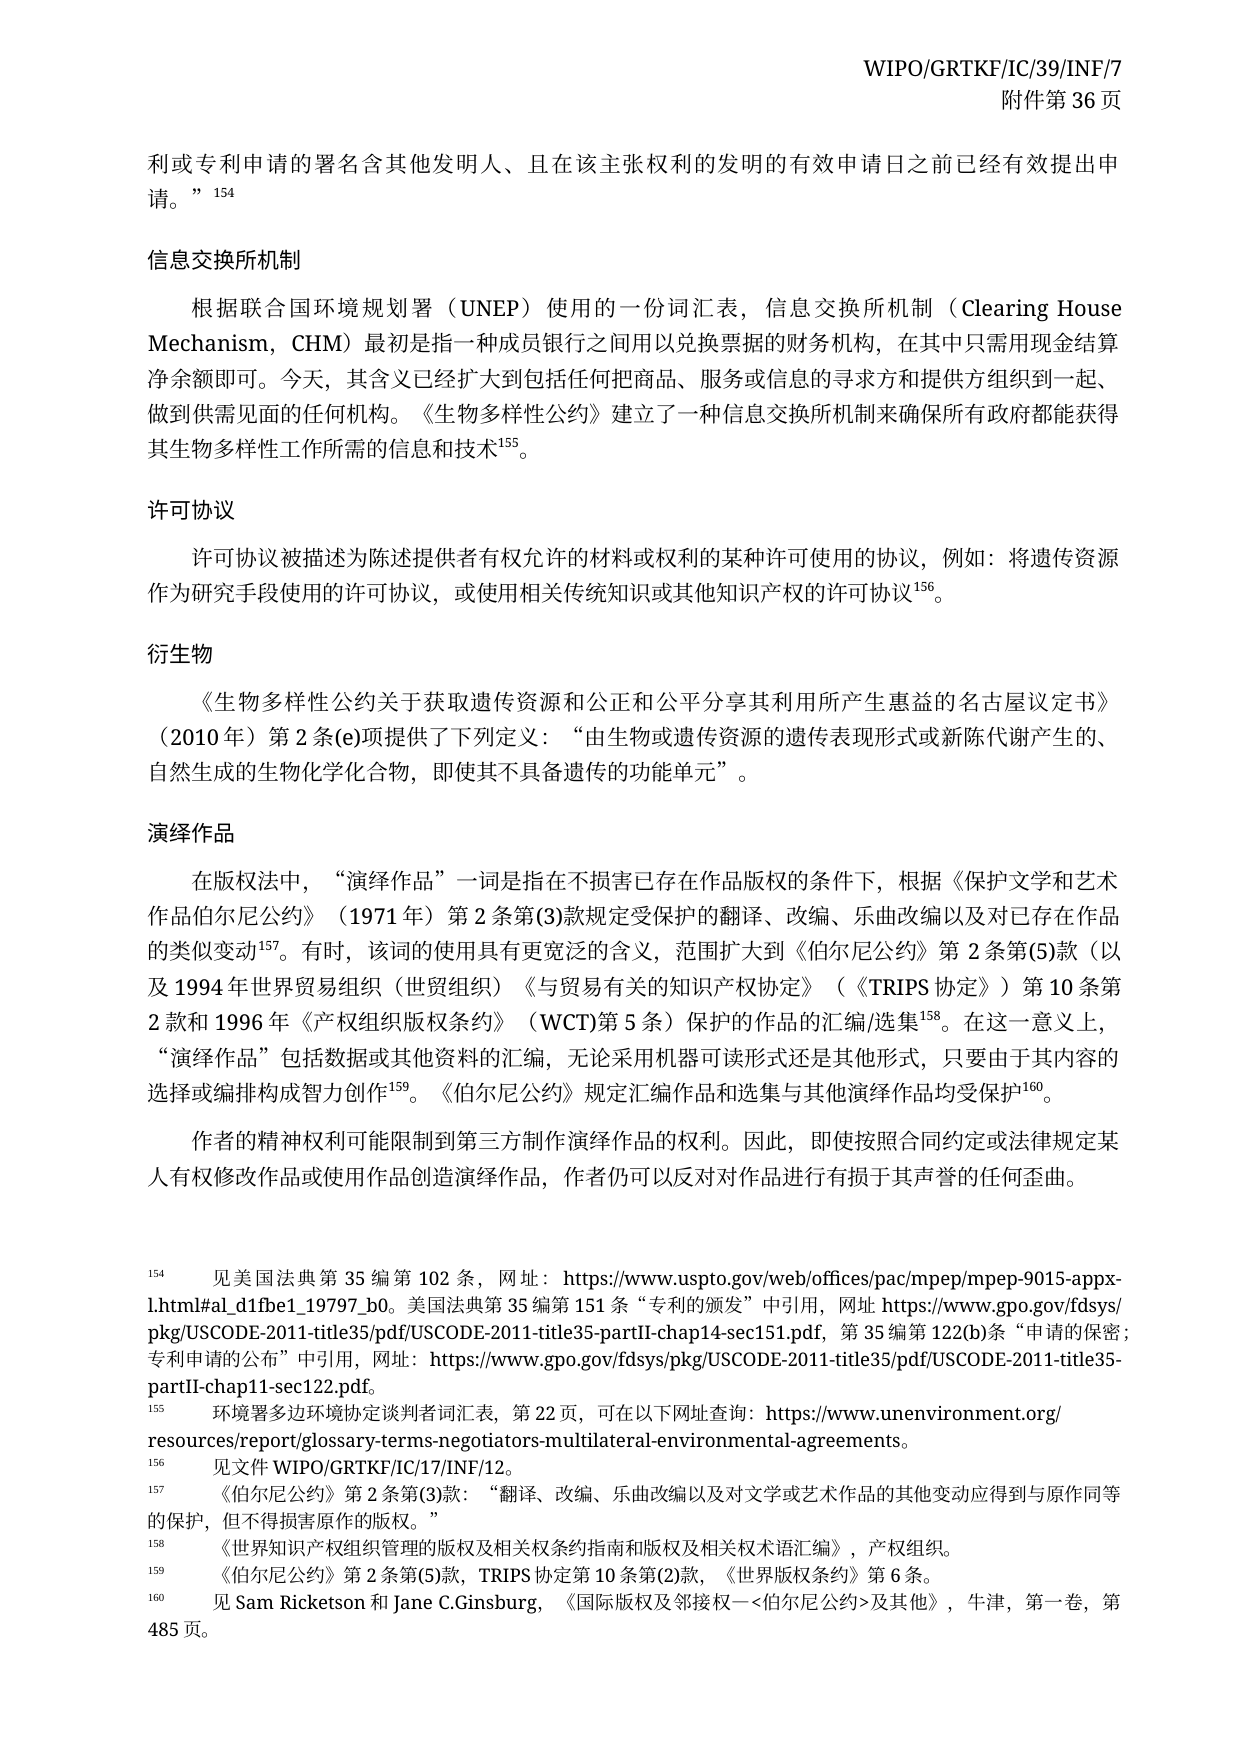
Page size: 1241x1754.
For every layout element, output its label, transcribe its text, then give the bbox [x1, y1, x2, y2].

text 根据联合国环境规划署（UNEP）使用的一份词汇表，信息交换所机制（Clearing House Mechanism，CHM）最初是指一种成员银行之间用以兑换票据的财务机构，在其中只需用现金结算净余额即可。今天，其含义已经扩大到包括任何把商品、服务或信息的寻求方和提供方组织到一起、做到供需见面的任何机构。《生物多样性公约》建立了一种信息交换所机制来确保所有政府都能获得其生物多样性工作所需的信息和技术。 [148, 287, 1122, 464]
text 作者的精神权利可能限制到第三方制作演绎作品的权利。因此，即使按照合同约定或法律规定某人有权修改作品或使用作品创造演绎作品，作者仍可以反对对作品进行有损于其声誉的任何歪曲。 [148, 1120, 1122, 1191]
text 演绎作品 [148, 812, 1122, 847]
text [148, 143, 1122, 214]
text 在版权法中，“演绎作品”一词是指在不损害已存在作品版权的条件下，根据《保护文学和艺术作品伯尔尼公约》（1971年）第2条第(3)款规定受保护的翻译、改编、乐曲改编以及对已存在作品的类似变动。有时，该词的使用具有更宽泛的含义，范围扩大到《伯尔尼公约》第2条第(5)款（以及1994年世界贸易组织（世贸组织）《与贸易有关的知识产权协定》（《TRIPS协定》）第10条第2款和1996年《产权组织版权条约》（WCT)第5条）保护的作品的汇编/选集。在这一意义上，“演绎作品”包括数据或其他资料的汇编，无论采用机器可读形式还是其他形式，只要由于其内容的选择或编排构成智力创作。《伯尔尼公约》规定汇编作品和选集与其他演绎作品均受保护。 [148, 860, 1122, 1108]
text 《生物多样性公约关于获取遗传资源和公正和公平分享其利用所产生惠益的名古屋议定书》（2010年）第2条(e)项提供了下列定义：“由生物或遗传资源的遗传表现形式或新陈代谢产生的、自然生成的生物化学化合物，即使其不具备遗传的功能单元”。 [148, 681, 1122, 787]
text 衍生物 [148, 633, 1122, 668]
text 许可协议 [148, 489, 1122, 524]
text 信息交换所机制 [148, 239, 1122, 274]
text 许可协议被描述为陈述提供者有权允许的材料或权利的某种许可使用的协议，例如：将遗传资源作为研究手段使用的许可协议，或使用相关传统知识或其他知识产权的许可协议。 [148, 537, 1122, 608]
